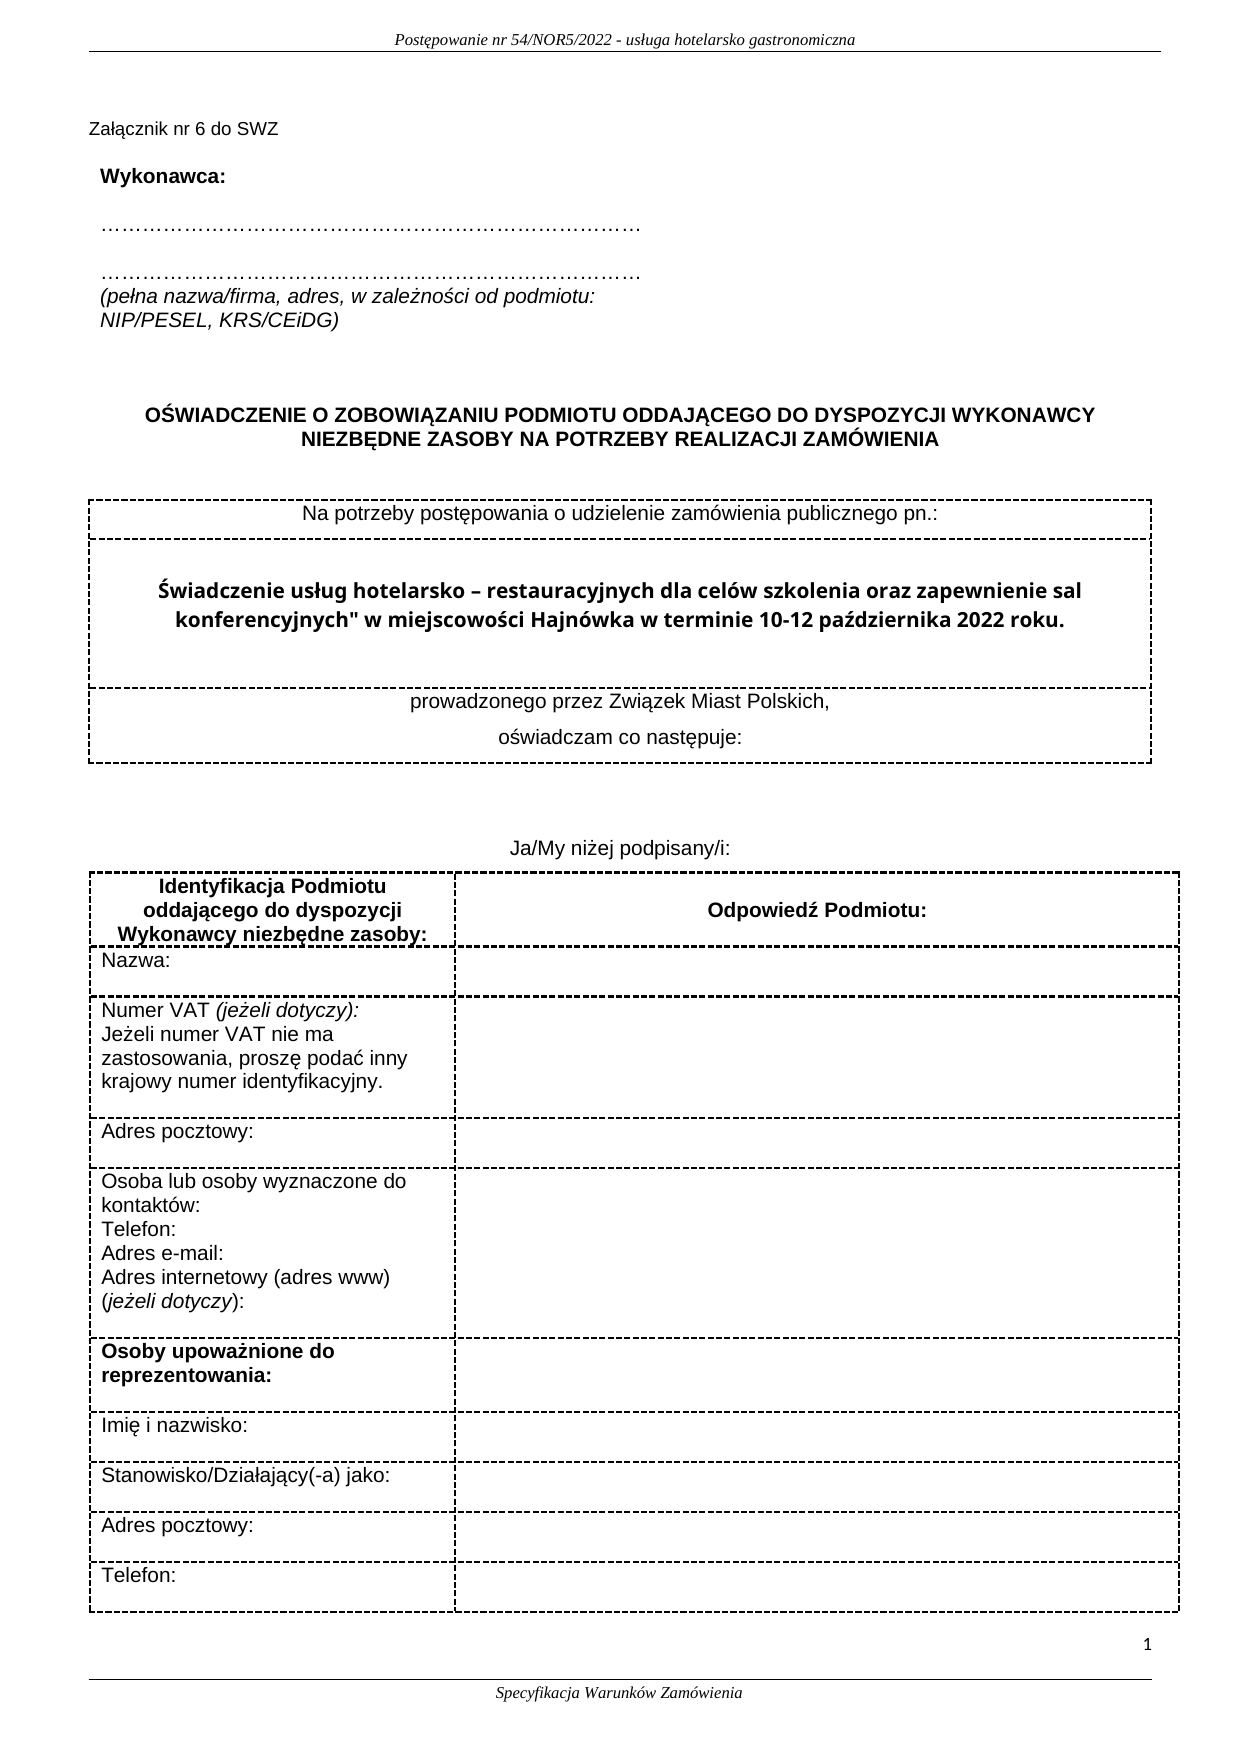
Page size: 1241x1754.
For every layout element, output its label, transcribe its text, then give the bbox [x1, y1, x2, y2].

text NIEZBĘDNE ZASOBY NA POTRZEBY REALIZACJI ZAMÓWIENIA [89, 427, 1152, 451]
table_cell …………………………………………………………………… [89, 236, 653, 283]
table_cell [455, 945, 1179, 995]
table_cell [455, 1411, 1179, 1461]
table_cell [455, 1511, 1179, 1561]
text OŚWIADCZENIE O ZOBOWIĄZANIU PODMIOTU ODDAJĄCEGO DO DYSPOZYCJI WYKONAWCY [89, 403, 1152, 427]
text Załącznik nr 6 do SWZ [89, 118, 1152, 140]
table_cell Adres pocztowy: [90, 1117, 455, 1167]
table_cell Numer VAT (jeżeli dotyczy): Jeżeli numer VAT nie ma zastosowania, proszę podać inny krajowy numer identyfikacyjny. [90, 995, 455, 1117]
table_cell Adres pocztowy: [90, 1511, 455, 1561]
table_cell …………………………………………………………………… [89, 188, 653, 236]
table_cell Telefon: [90, 1561, 455, 1611]
table_cell prowadzonego przez Związek Miast Polskich, oświadczam co następuje: [89, 687, 1151, 762]
table_cell Świadczenie usług hotelarsko – restauracyjnych dla celów szkolenia oraz zapewnienie sal konferencyjnych" w miejscowości Hajnówka w terminie 10-12 października 2022 roku. [89, 538, 1151, 687]
table_header Na potrzeby postępowania o udzielenie zamówienia publicznego pn.: [89, 499, 1151, 538]
table_cell [455, 1461, 1179, 1511]
table_cell [455, 995, 1179, 1117]
table_cell Imię i nazwisko: [90, 1411, 455, 1461]
table_cell Nazwa: [90, 945, 455, 995]
table_cell Osoby upoważnione do reprezentowania: [90, 1337, 455, 1411]
table_header Wykonawca: [89, 164, 653, 188]
table_header Odpowiedź Podmiotu: [455, 871, 1179, 945]
table_header Identyfikacja Podmiotu oddającego do dyspozycji Wykonawcy niezbędne zasoby: [90, 871, 455, 945]
table_cell [455, 1561, 1179, 1611]
table_cell [455, 1117, 1179, 1167]
table_cell (pełna nazwa/firma, adres, w zależności od podmiotu: NIP/PESEL, KRS/CEiDG) [89, 284, 653, 331]
table_cell Osoba lub osoby wyznaczone do kontaktów: Telefon: Adres e-mail: Adres internetowy (adres www) (jeżeli dotyczy): [90, 1167, 455, 1337]
text Ja/My niżej podpisany/i: [89, 836, 1152, 859]
table_cell [455, 1167, 1179, 1337]
table_cell Stanowisko/Działający(-a) jako: [90, 1461, 455, 1511]
table_cell [455, 1337, 1179, 1411]
